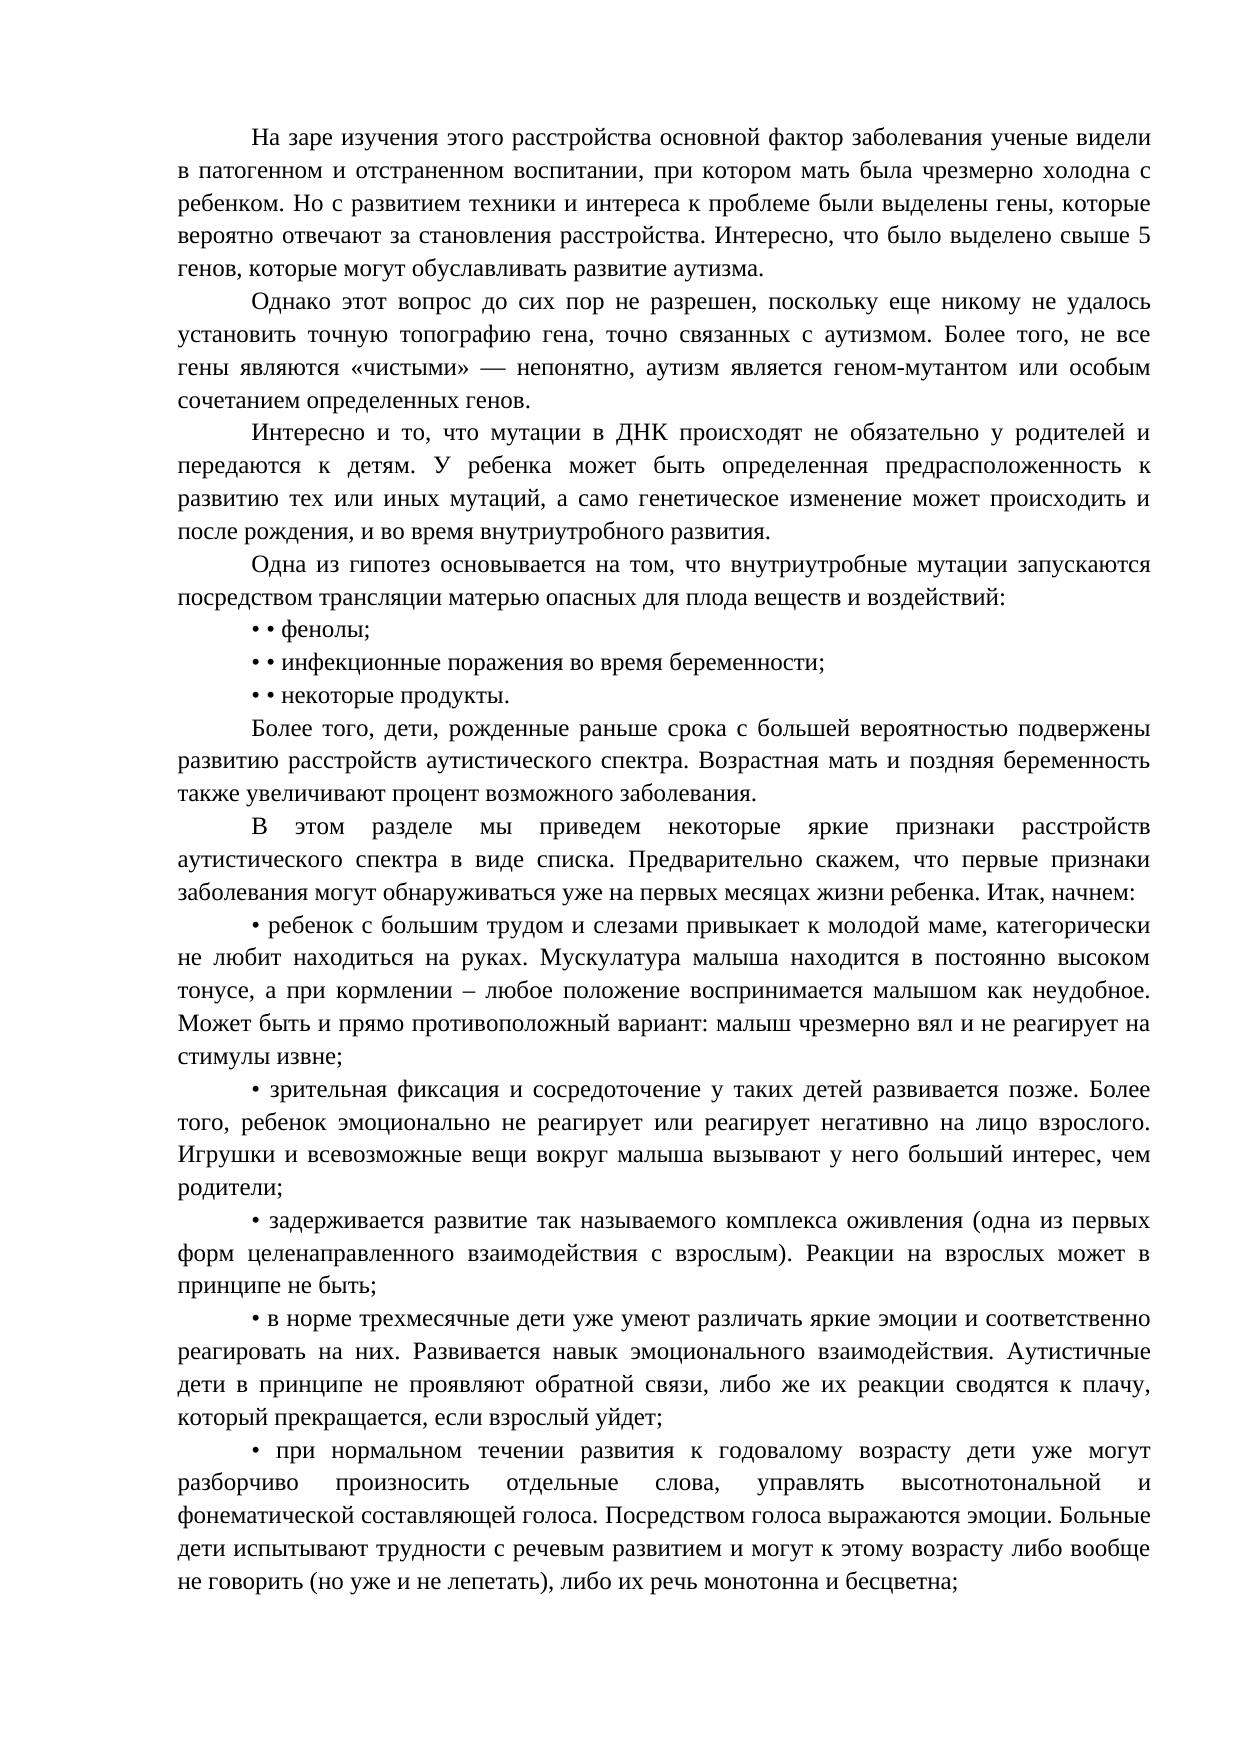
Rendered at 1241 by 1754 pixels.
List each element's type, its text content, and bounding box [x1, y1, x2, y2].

text • • некоторые продукты. [177, 676, 1152, 709]
text • • фенолы; [177, 610, 1152, 643]
text Одна из гипотез основывается на том, что внутриутробные мутации запускаются посредством трансляции матерью опасных для плода веществ и воздействий: [177, 545, 1152, 610]
text • при нормальном течении развития к годовалому возрасту дети уже могут разборчиво произносить отдельные слова, управлять высотнотональной и фонематической составляющей голоса. Посредством голоса выражаются эмоции. Больные дети испытывают трудности с речевым развитием и могут к этому возрасту либо вообще не говорить (но уже и не лепетать), либо их речь монотонна и бесцветна; [177, 1431, 1152, 1595]
text На заре изучения этого расстройства основной фактор заболевания ученые видели в патогенном и отстраненном воспитании, при котором мать была чрезмерно холодна с ребенком. Но с развитием техники и интереса к проблеме были выделены гены, которые вероятно отвечают за становления расстройства. Интересно, что было выделено свыше 5 генов, которые могут обуславливать развитие аутизма. [177, 118, 1152, 282]
text • • инфекционные поражения во время беременности; [177, 643, 1152, 676]
text • зрительная фиксация и сосредоточение у таких детей развивается позже. Более того, ребенок эмоционально не реагирует или реагирует негативно на лицо взрослого. Игрушки и всевозможные вещи вокруг малыша вызывают у него больший интерес, чем родители; [177, 1070, 1152, 1201]
text • ребенок с большим трудом и слезами привыкает к молодой маме, категорически не любит находиться на руках. Мускулатура малыша находится в постоянно высоком тонусе, а при кормлении – любое положение воспринимается малышом как неудобное. Может быть и прямо противоположный вариант: малыш чрезмерно вял и не реагирует на стимулы извне; [177, 906, 1152, 1070]
text Однако этот вопрос до сих пор не разрешен, поскольку еще никому не удалось установить точную топографию гена, точно связанных с аутизмом. Более того, не все гены являются «чистыми» — непонятно, аутизм является геном-мутантом или особым сочетанием определенных генов. [177, 282, 1152, 413]
text В этом разделе мы приведем некоторые яркие признаки расстройств аутистического спектра в виде списка. Предварительно скажем, что первые признаки заболевания могут обнаруживаться уже на первых месяцах жизни ребенка. Итак, начнем: [177, 807, 1152, 906]
text • в норме трехмесячные дети уже умеют различать яркие эмоции и соответственно реагировать на них. Развивается навык эмоционального взаимодействия. Аутистичные дети в принципе не проявляют обратной связи, либо же их реакции сводятся к плачу, который прекращается, если взрослый уйдет; [177, 1299, 1152, 1431]
text Интересно и то, что мутации в ДНК происходят не обязательно у родителей и передаются к детям. У ребенка может быть определенная предрасположенность к развитию тех или иных мутаций, а само генетическое изменение может происходить и после рождения, и во время внутриутробного развития. [177, 413, 1152, 545]
text Более того, дети, рожденные раньше срока с большей вероятностью подвержены развитию расстройств аутистического спектра. Возрастная мать и поздняя беременность также увеличивают процент возможного заболевания. [177, 709, 1152, 807]
text • задерживается развитие так называемого комплекса оживления (одна из первых форм целенаправленного взаимодействия с взрослым). Реакции на взрослых может в принципе не быть; [177, 1201, 1152, 1299]
